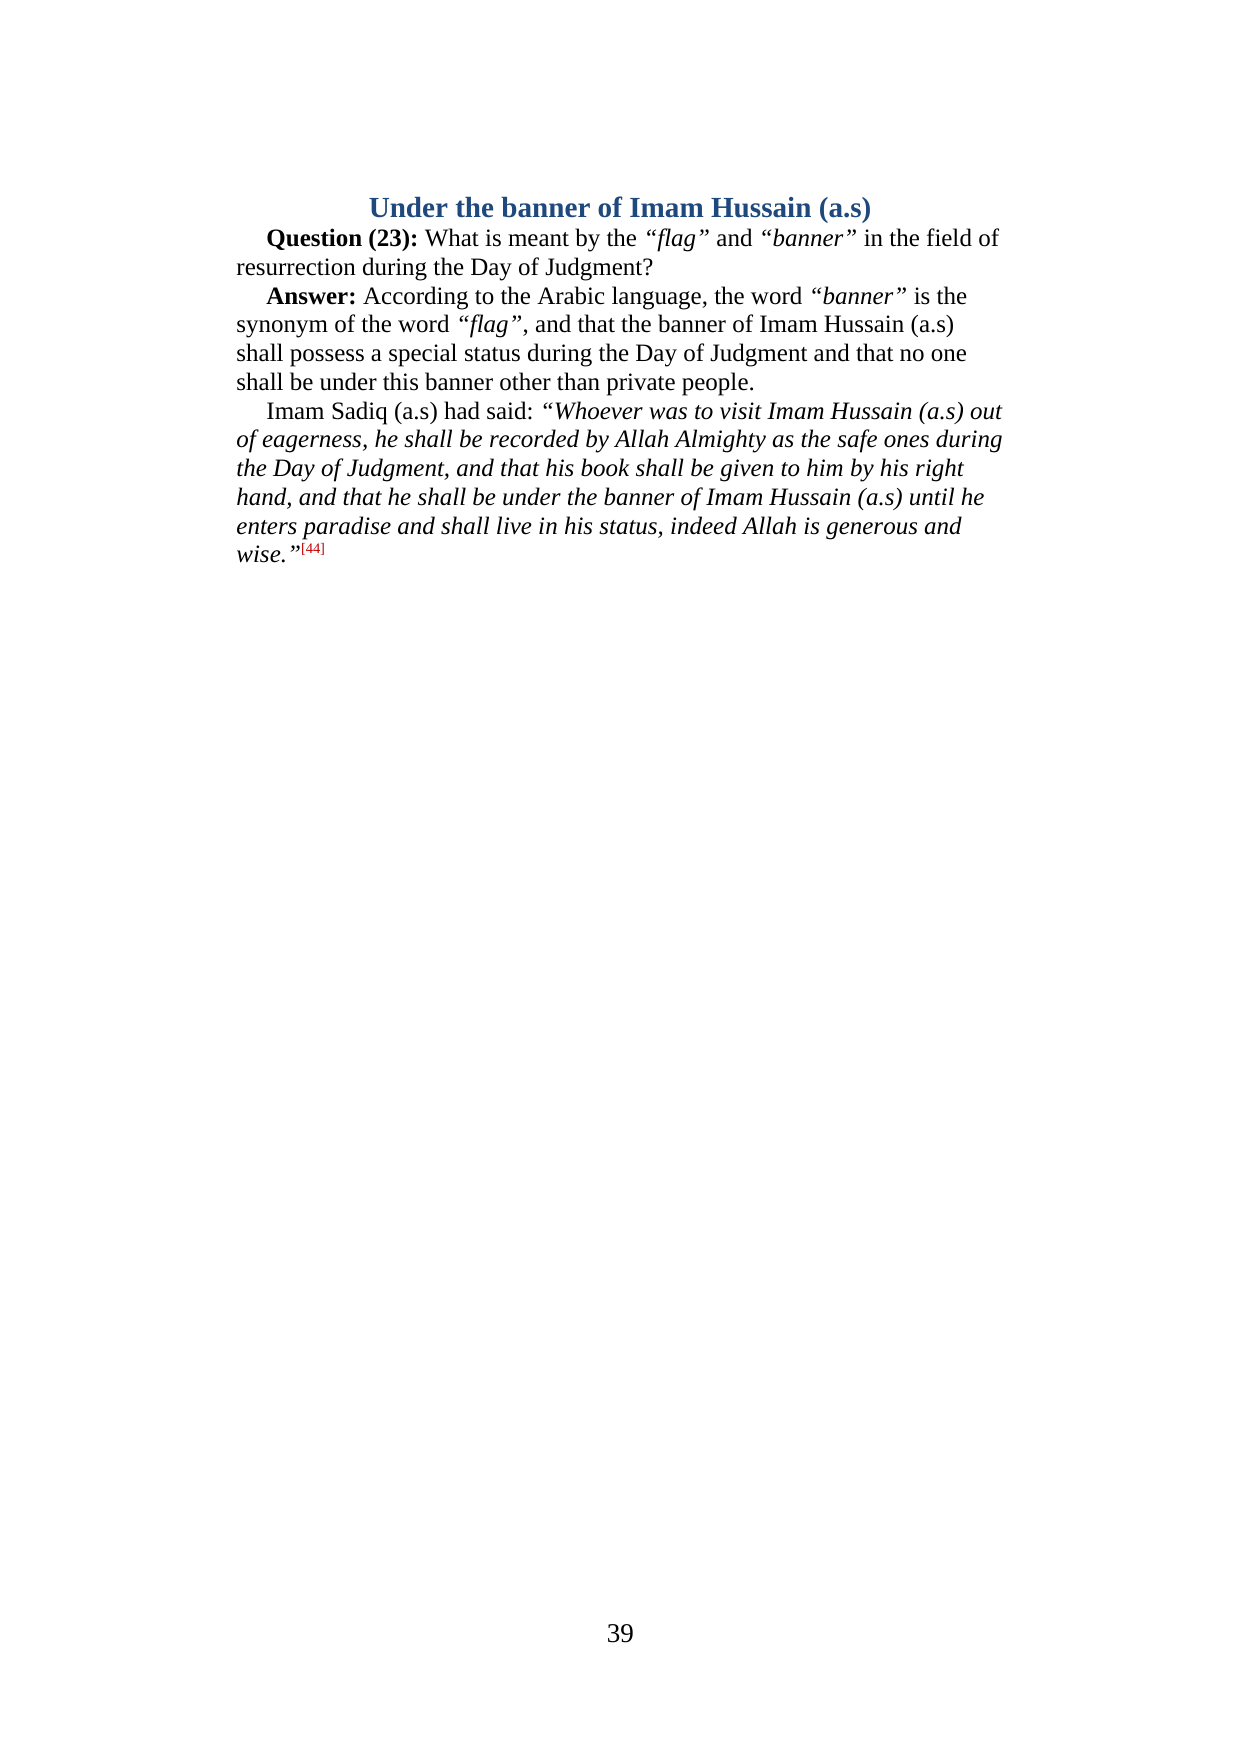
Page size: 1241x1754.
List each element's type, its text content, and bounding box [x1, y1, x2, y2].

text Question (23): What is meant by the “flag” and “banner” in the field of resurrection during the Day of Judgment? [236, 223, 1004, 281]
subtitle Under the banner of Imam Hussain (a.s) [236, 190, 1004, 223]
text Answer: According to the Arabic language, the word “banner” is the synonym of the word “flag”, and that the banner of Imam Hussain (a.s) shall possess a special status during the Day of Judgment and that no one shall be under this banner other than private people. [236, 281, 1004, 396]
text Imam Sadiq (a.s) had said: “Whoever was to visit Imam Hussain (a.s) out of eagerness, he shall be recorded by Allah Almighty as the safe ones during the Day of Judgment, and that his book shall be given to him by his right hand, and that he shall be under the banner of Imam Hussain (a.s) until he enters paradise and shall live in his status, indeed Allah is generous and wise.”[44] [236, 396, 1004, 568]
